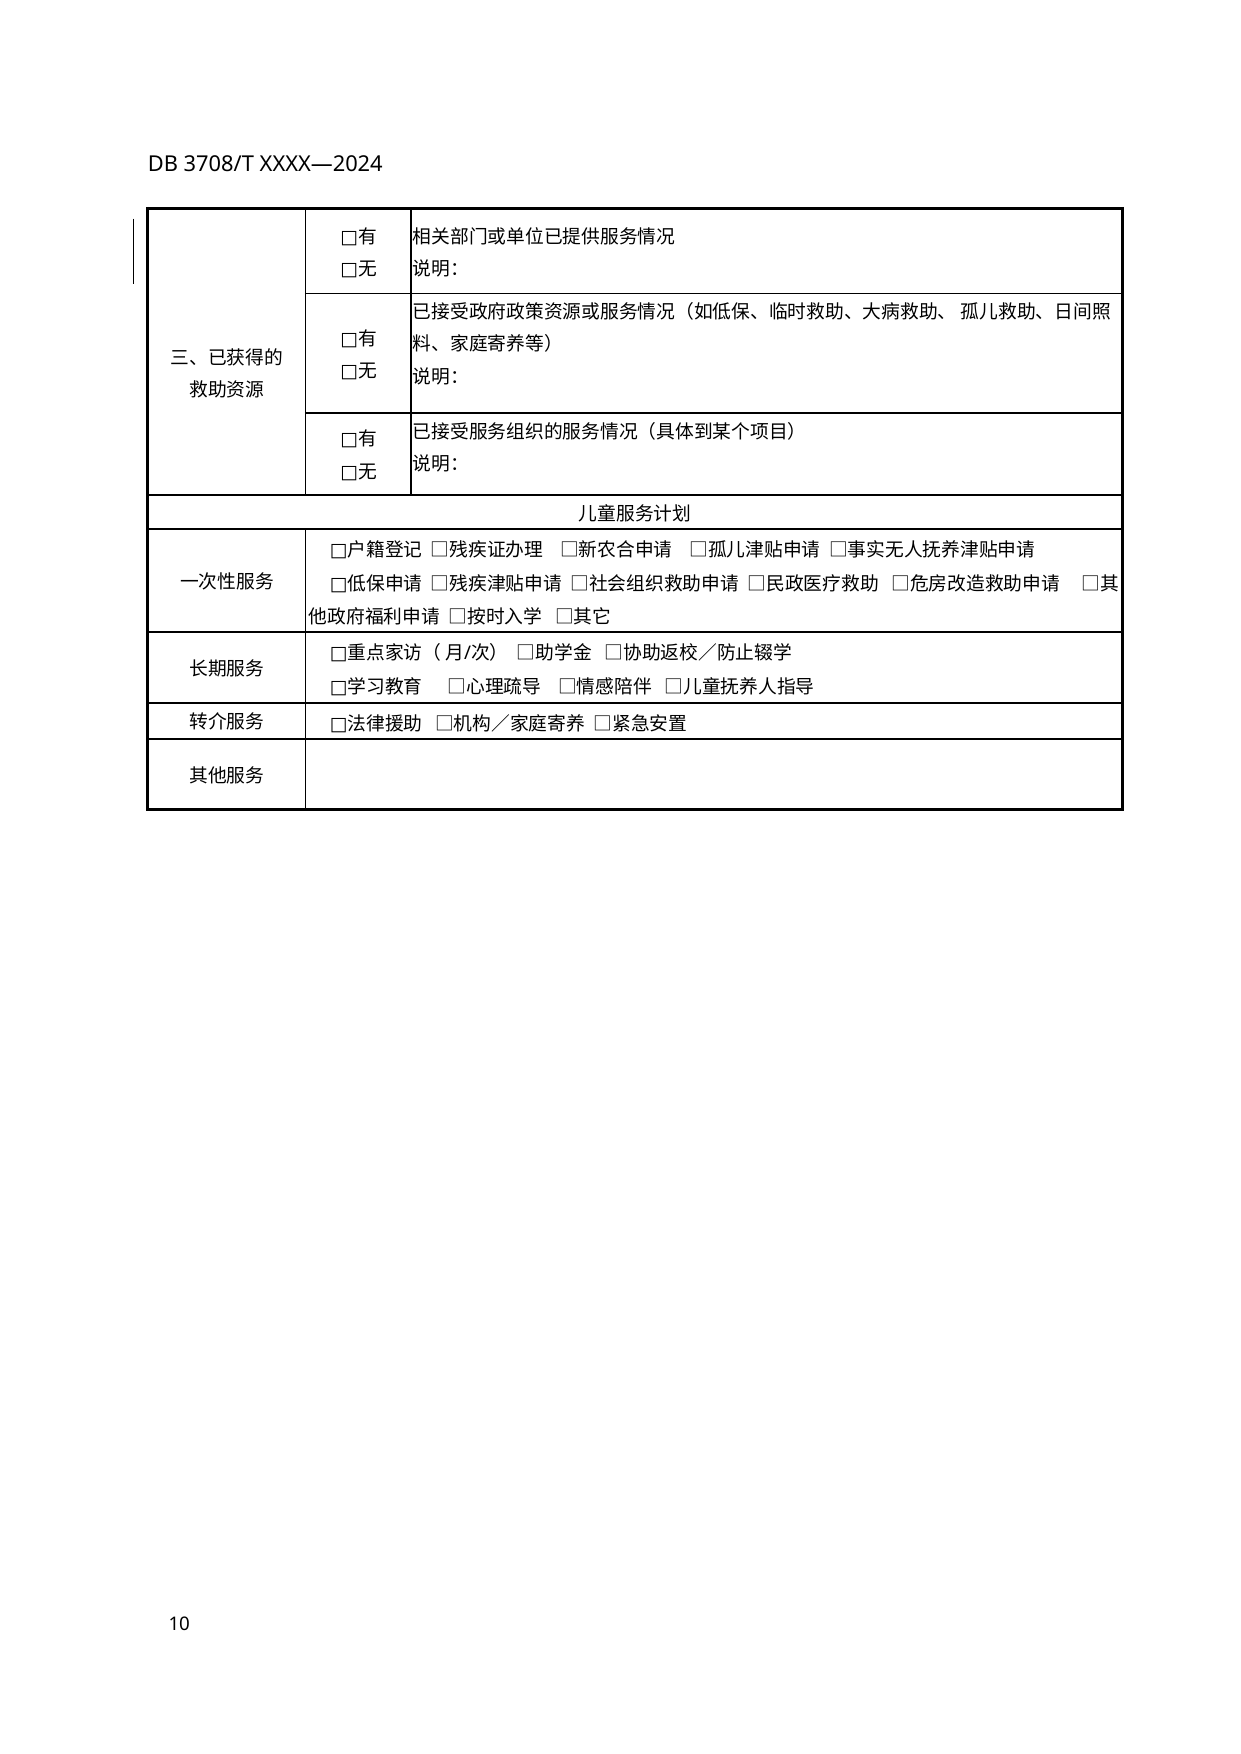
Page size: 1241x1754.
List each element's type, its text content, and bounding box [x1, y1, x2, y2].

table_header 相关部门或单位已提供服务情况 说明： [412, 210, 1121, 292]
table_header □有 □无 [306, 210, 410, 292]
table_cell □重点家访（ 月/次） □助学金 □协助返校／防止辍学 □学习教育 □心理疏导 □情感陪伴 □儿童抚养人指导 [306, 633, 1121, 702]
table_cell 其他服务 [149, 740, 305, 808]
table_cell □法律援助 □机构／家庭寄养 □紧急安置 [306, 704, 1121, 738]
table_cell 已接受服务组织的服务情况（具体到某个项目） 说明： [412, 414, 1121, 494]
table_cell 已接受政府政策资源或服务情况（如低保、临时救助、大病救助、 孤儿救助、日间照料、家庭寄养等） 说明： [412, 294, 1121, 412]
table_cell □户籍登记 □残疾证办理 □新农合申请 □孤儿津贴申请 □事实无人抚养津贴申请 □低保申请 □残疾津贴申请 □社会组织救助申请 □民政医疗救助 □危房改造救助申请 □其他政府福利申请 □按时入学 □其它 [306, 530, 1121, 631]
table_cell 长期服务 [149, 633, 305, 702]
table_cell [306, 740, 1121, 808]
table_cell 一次性服务 [149, 530, 305, 631]
table_header 三、已获得的 救助资源 [149, 210, 305, 494]
table_cell 儿童服务计划 [149, 496, 1121, 528]
table_cell □有 □无 [306, 294, 410, 412]
table_cell □有 □无 [306, 414, 410, 494]
table_cell 转介服务 [149, 704, 305, 738]
